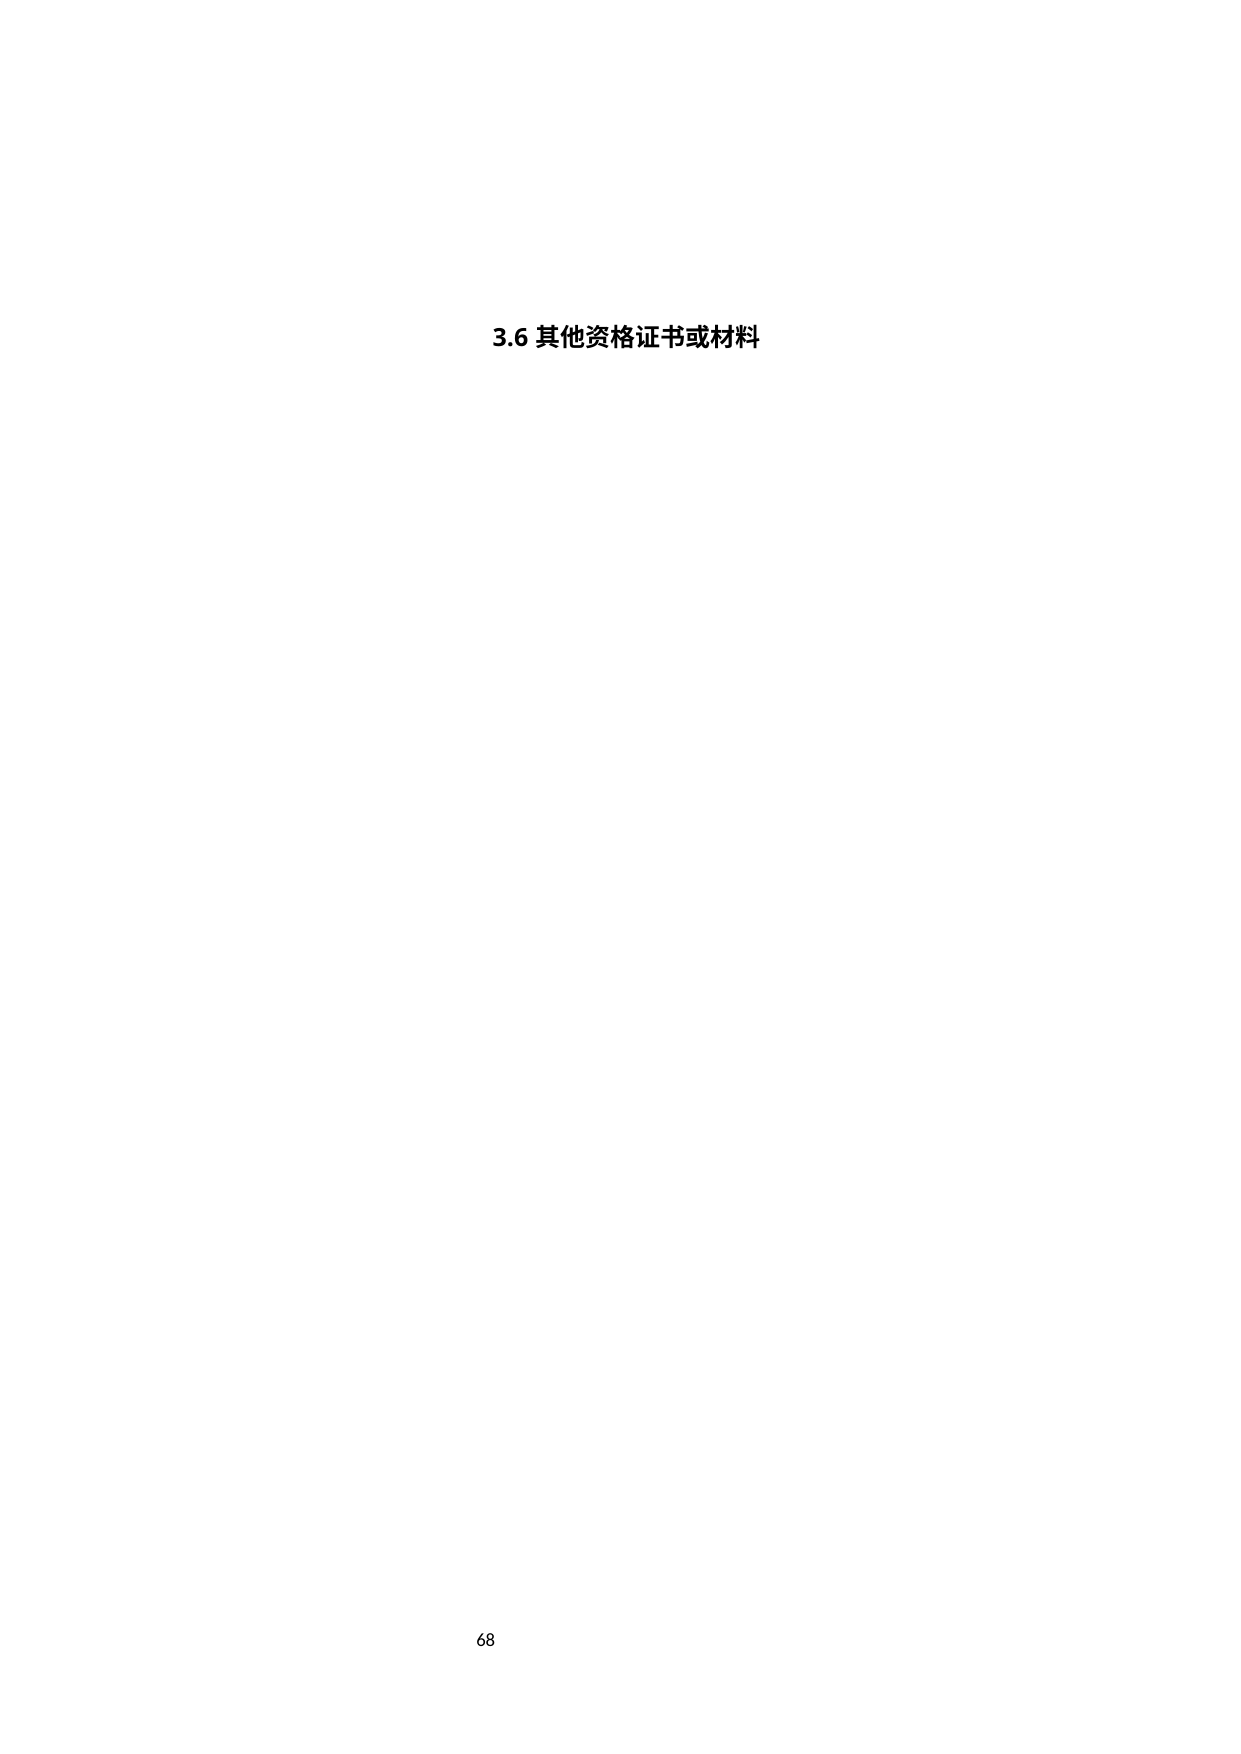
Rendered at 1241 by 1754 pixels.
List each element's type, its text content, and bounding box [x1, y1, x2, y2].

text 3.6 其他资格证书或材料 [165, 303, 1087, 368]
